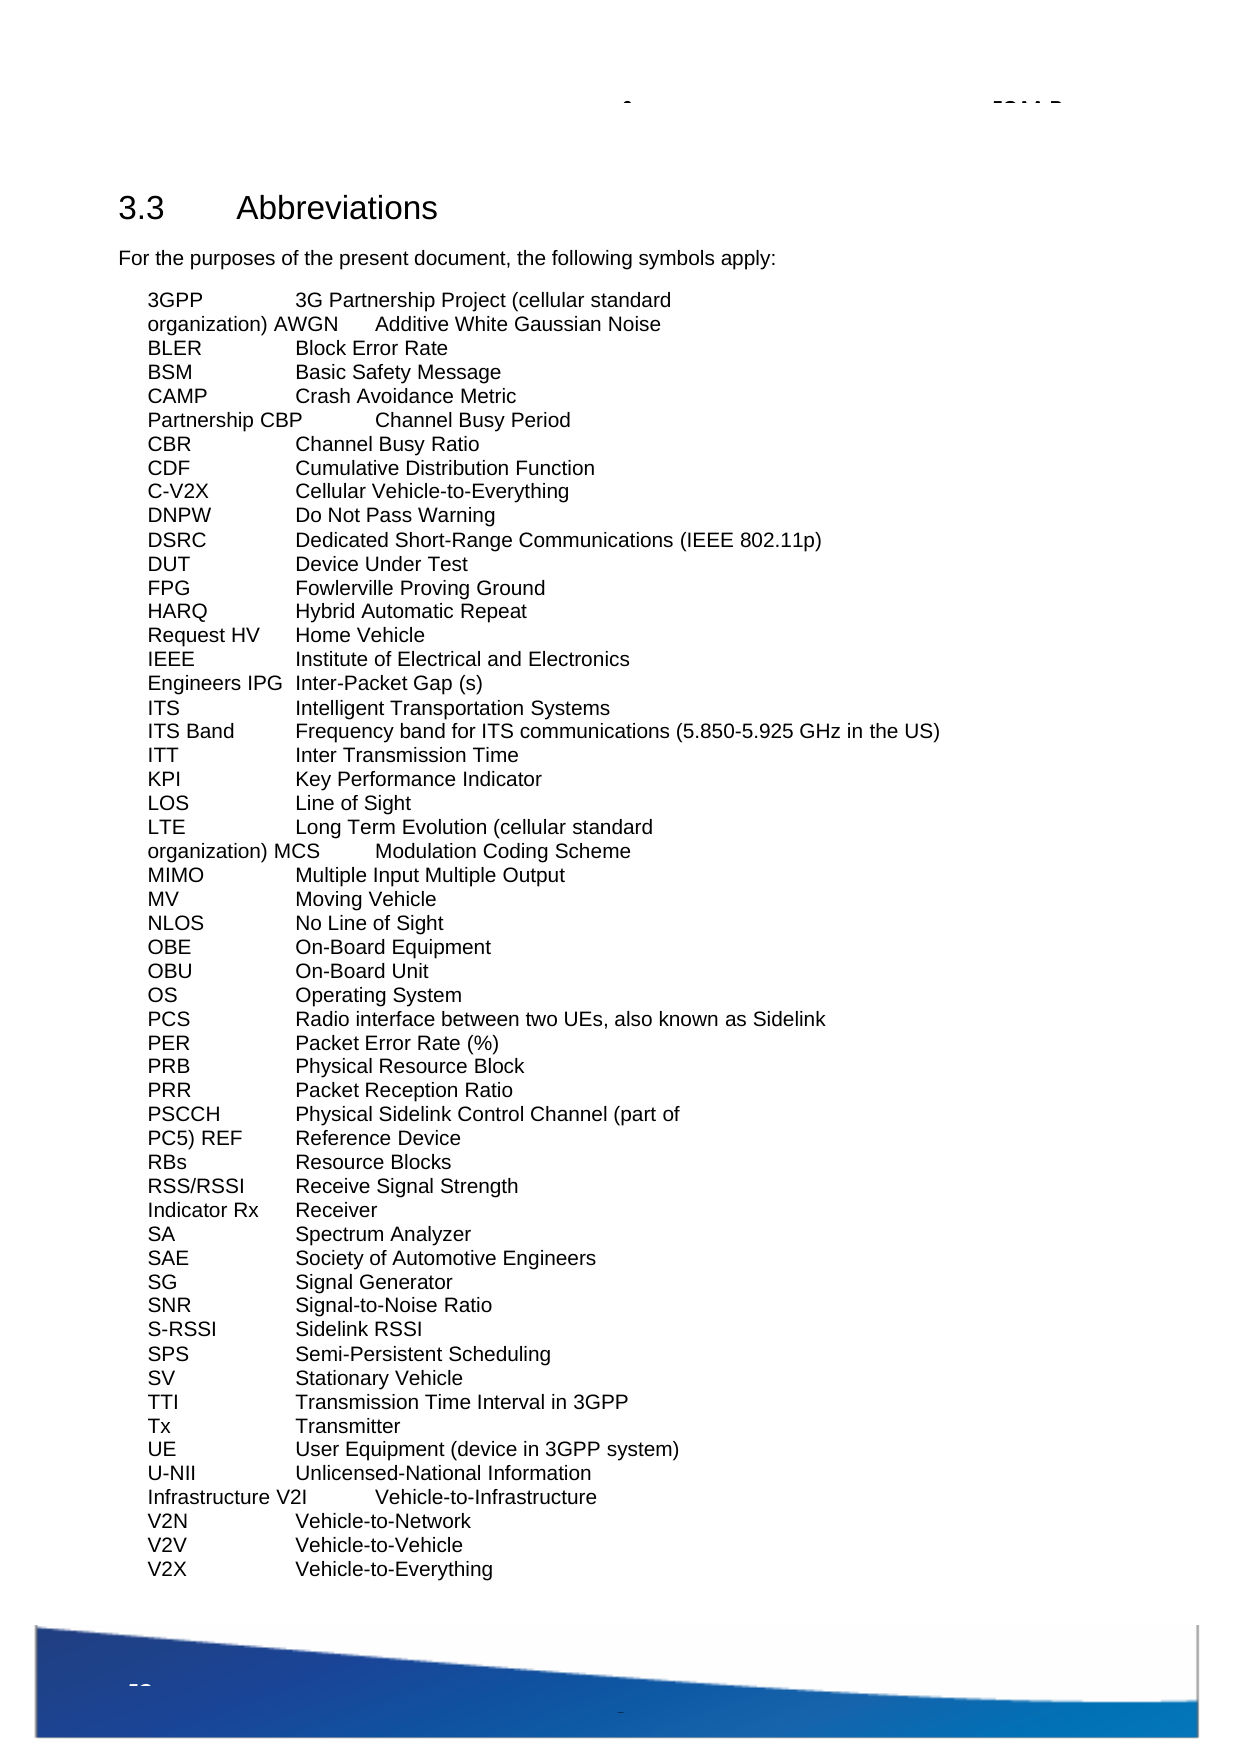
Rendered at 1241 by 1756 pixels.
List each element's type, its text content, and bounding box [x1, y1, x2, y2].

text PRB Physical Resource Block [147, 1054, 1240, 1078]
text CAMP Crash Avoidance Metric Partnership CBP Channel Busy Period [147, 384, 628, 432]
text TTI Transmission Time Interval in 3GPP [147, 1389, 1240, 1413]
text SV Stationary Vehicle [147, 1366, 1240, 1389]
text SAE Society of Automotive Engineers [147, 1246, 1240, 1270]
text NLOS No Line of Sight [147, 911, 1240, 935]
text RSS/RSSI Receive Signal Strength Indicator Rx Receiver [147, 1174, 604, 1222]
text For the purposes of the present document, the following symbols apply: [118, 246, 1240, 269]
text OS Operating System [147, 983, 1240, 1007]
text SPS Semi-Persistent Scheduling [147, 1342, 1240, 1366]
text CBR Channel Busy Ratio [147, 432, 1240, 456]
text SA Spectrum Analyzer [147, 1222, 1240, 1246]
text 3.3 Abbreviations [118, 188, 1240, 227]
text PRR Packet Reception Ratio [147, 1078, 1240, 1102]
text IEEE Institute of Electrical and Electronics Engineers IPG Inter-Packet Gap (s) [147, 647, 729, 695]
text C-V2X Cellular Vehicle-to-Everything [147, 480, 1240, 504]
text BSM Basic Safety Message [147, 360, 1240, 384]
text KPI Key Performance Indicator [147, 767, 1240, 791]
text LTE Long Term Evolution (cellular standard organization) MCS Modulation Coding Scheme [147, 815, 779, 863]
text S-RSSI Sidelink RSSI [147, 1318, 1240, 1342]
text SG Signal Generator [147, 1270, 1240, 1294]
text OBU On-Board Unit [147, 959, 1240, 983]
picture [0, 1625, 1241, 1755]
text OBE On-Board Equipment [147, 935, 1240, 959]
text MIMO Multiple Input Multiple Output [147, 863, 1240, 887]
text ITS Intelligent Transportation Systems [147, 695, 1240, 719]
text SNR Signal-to-Noise Ratio [147, 1294, 1240, 1318]
text RBs Resource Blocks [147, 1150, 1240, 1174]
text DNPW Do Not Pass Warning [147, 504, 1240, 527]
text LOS Line of Sight [147, 791, 1240, 815]
text BLER Block Error Rate [147, 336, 1240, 360]
text DSRC Dedicated Short-Range Communications (IEEE 802.11p) DUT Device Under Test [147, 527, 822, 575]
text ITS Band Frequency band for ITS communications (5.850-5.925 GHz in the US) ITT Inter Transmission Time [147, 719, 940, 767]
text MV Moving Vehicle [147, 887, 1240, 911]
text U-NII Unlicensed-National Information Infrastructure V2I Vehicle-to-Infrastructure [147, 1461, 720, 1509]
text V2V Vehicle-to-Vehicle [147, 1533, 1240, 1557]
text PCS Radio interface between two UEs, also known as Sidelink PER Packet Error Rate (%) [147, 1007, 826, 1054]
text V2X Vehicle-to-Everything [147, 1557, 1240, 1581]
text V2N Vehicle-to-Network [147, 1509, 1240, 1533]
text 3GPP 3G Partnership Project (cellular standard organization) AWGN Additive White Gaussian Noise [147, 288, 797, 336]
text PSCCH Physical Sidelink Control Channel (part of PC5) REF Reference Device [147, 1102, 733, 1150]
text CDF Cumulative Distribution Function [147, 456, 1240, 480]
text Tx Transmitter [147, 1413, 1240, 1437]
text FPG Fowlerville Proving Ground HARQ Hybrid Automatic Repeat Request HV Home Vehicle [147, 575, 610, 647]
text UE User Equipment (device in 3GPP system) [147, 1437, 1240, 1461]
